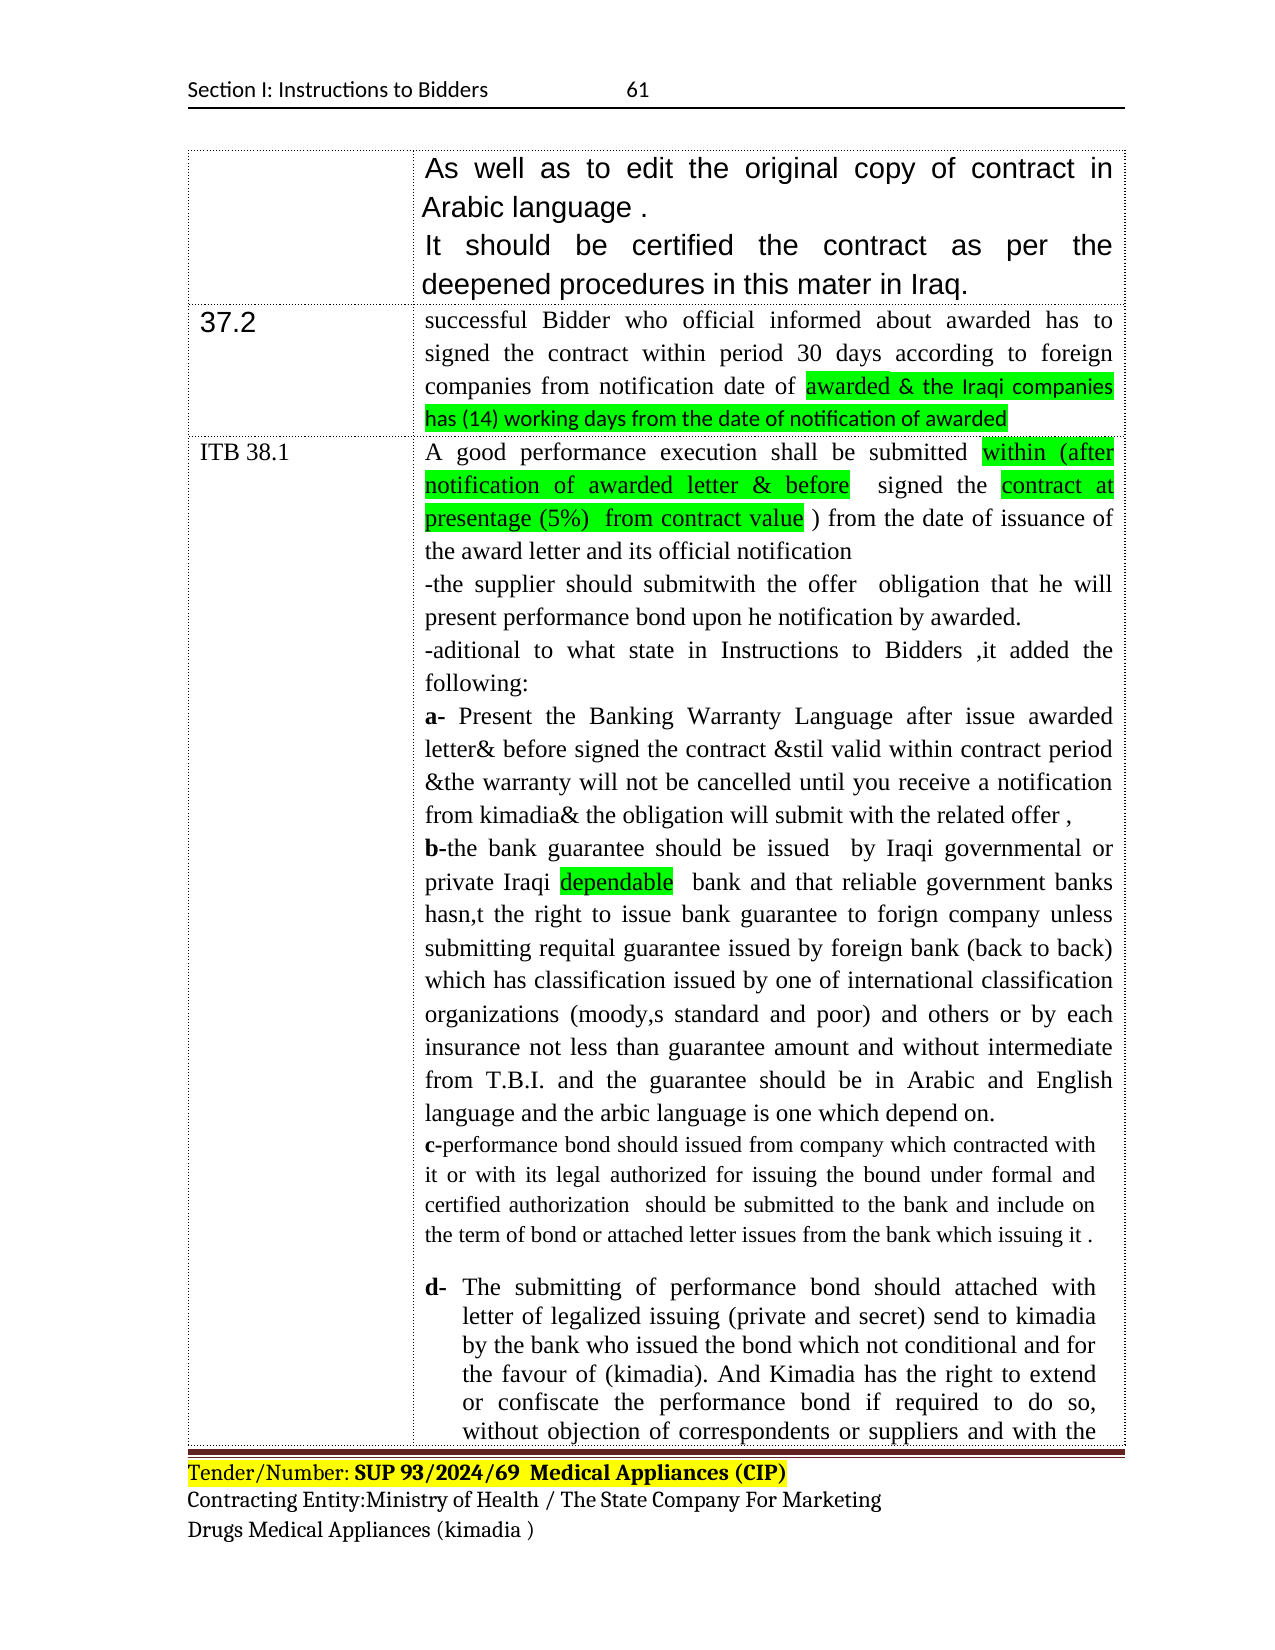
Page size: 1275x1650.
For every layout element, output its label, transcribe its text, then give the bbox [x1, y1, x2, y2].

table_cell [413, 150, 1125, 304]
table_cell 37.2 [188, 304, 413, 436]
table_cell ITB 37.1 [188, 150, 413, 304]
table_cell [413, 436, 1125, 1445]
table_cell ITB 38.1 [188, 436, 413, 1445]
table_cell successful Bidder who official informed about awarded has to signed the contract within period 30 days according to foreign companies from notification date of awarded & the Iraqi companies has (14) working days from the date of notification of awarded [413, 304, 1125, 436]
